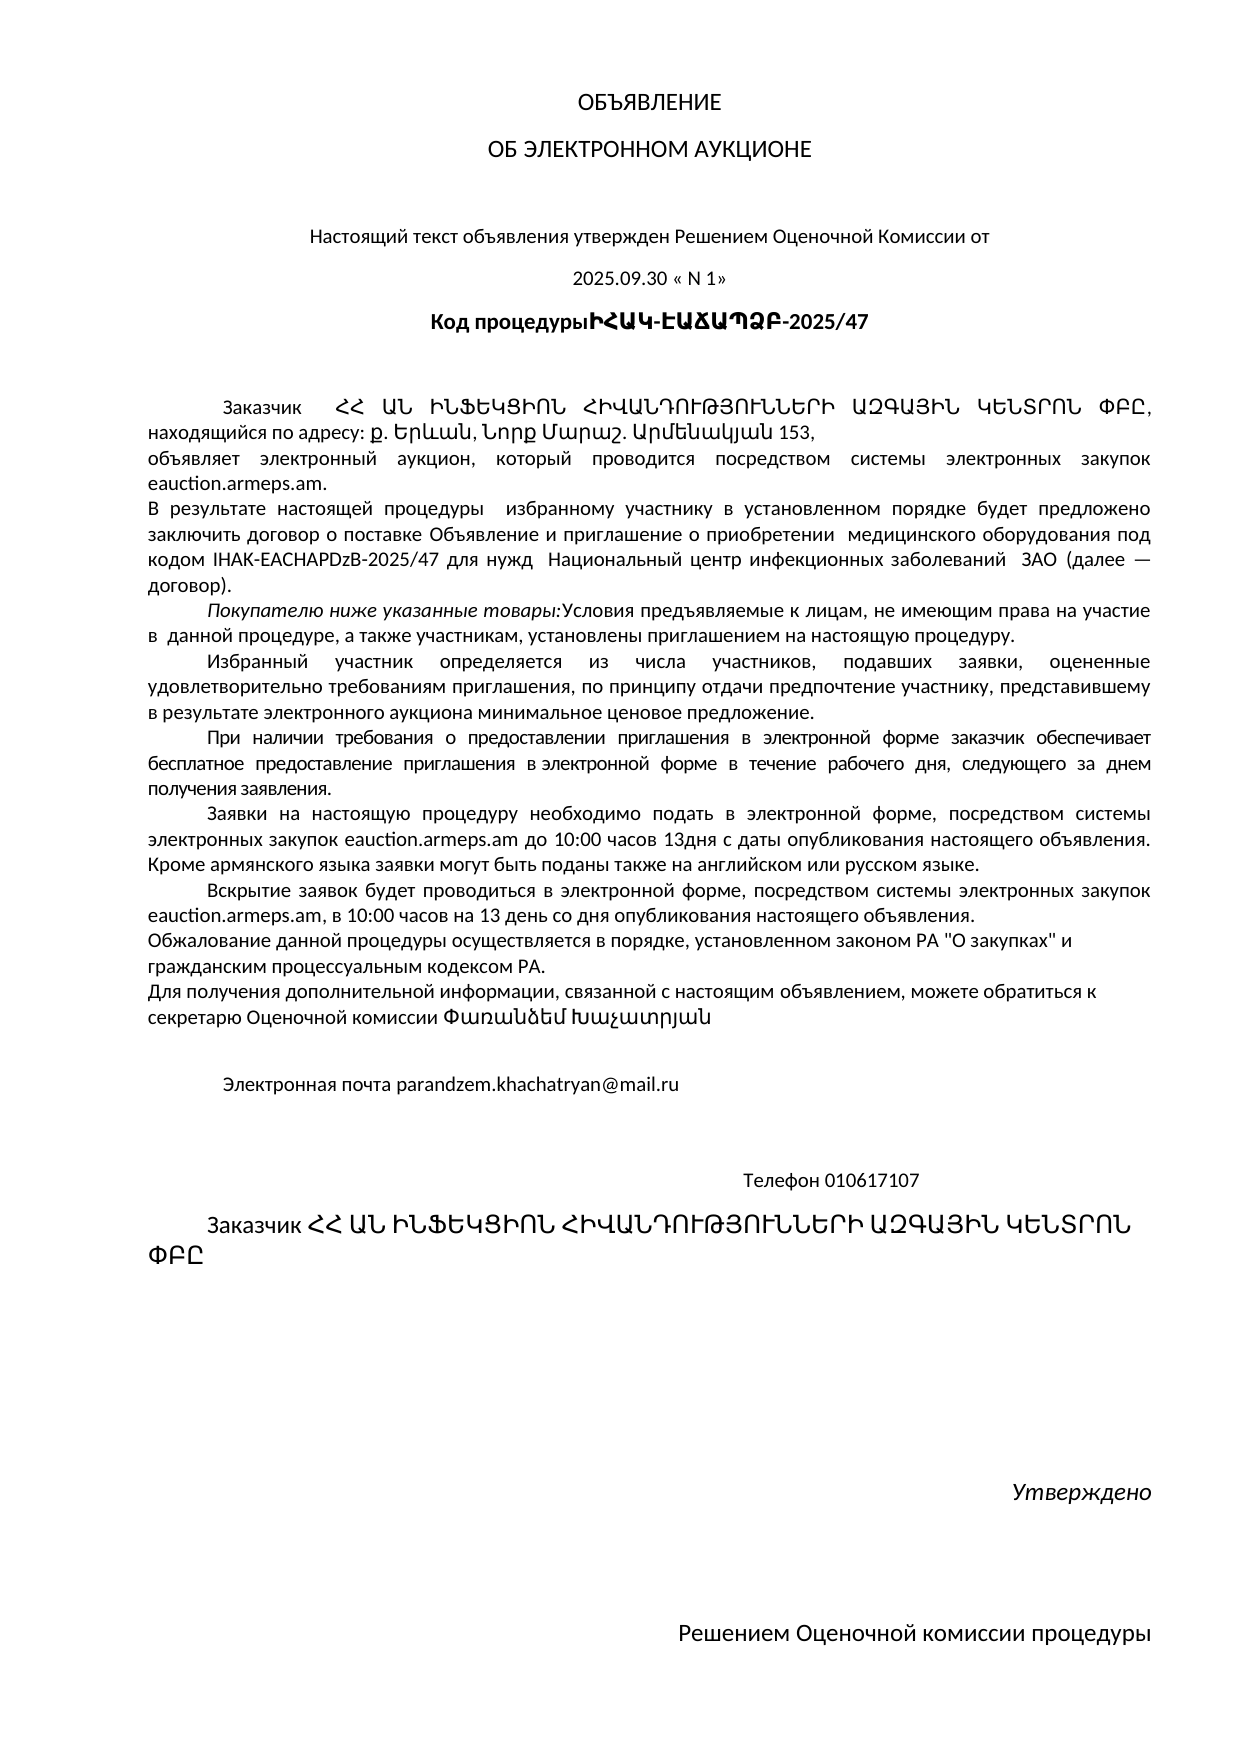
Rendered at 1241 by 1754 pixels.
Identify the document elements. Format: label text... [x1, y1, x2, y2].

text Заказчик ՀՀ ԱՆ ԻՆՖԵԿՑԻՈՆ ՀԻՎԱՆԴՈՒԹՅՈՒՆՆԵՐԻ ԱԶԳԱՅԻՆ ԿԵՆՏՐՈՆ ՓԲԸ, находящийся по адресу: ք. Երևան, Նորք Մարաշ. Արմենակյան 153, [148, 394, 1152, 445]
text При наличии требования о предоставлении приглашения в электронной форме заказчик обеспечивает бесплатное предоставление приглашения в электронной форме в течение рабочего дня, следующего за днем получения заявления. [148, 724, 1152, 801]
text Вскрытие заявок будет проводиться в электронной форме, посредством системы электронных закупок eauction.armeps.am, в 10:00 часов на 13 день со дня опубликования настоящего объявления. [148, 877, 1152, 928]
text Электронная почта parandzem.khachatryan@mail.ru [148, 1071, 1152, 1097]
text Заказчик ՀՀ ԱՆ ԻՆՖԵԿՑԻՈՆ ՀԻՎԱՆԴՈՒԹՅՈՒՆՆԵՐԻ ԱԶԳԱՅԻՆ ԿԵՆՏՐՈՆ ՓԲԸ [148, 1209, 1152, 1270]
text Избранный участник определяется из числа участников, подавших заявки, оцененные удовлетворительно требованиям приглашения, по принципу отдачи предпочтение участнику, представившему в результате электронного аукциона минимальное ценовое предложение. [148, 648, 1152, 724]
text Телефон 010617107 [325, 1113, 1152, 1193]
text Код процедурыԻՀԱԿ-ԷԱՃԱՊՁԲ-2025/47 [148, 307, 1152, 335]
text Для получения дополнительной информации, связанной с настоящим объявлением, можете обратиться к секретарю Оценочной комиссии Փառանձեմ Խաչատրյան [148, 978, 1152, 1029]
text Утверждено [148, 1476, 1152, 1506]
text 2025.09.30 « N 1» [148, 265, 1152, 290]
text ОБ ЭЛЕКТРОННОМ АУКЦИОНЕ [148, 134, 1152, 164]
text объявляет электронный аукцион, который проводится посредством системы электронных закупок eauction.armeps.am. [148, 445, 1152, 496]
text Решением Оценочной комиссии процедуры [148, 1617, 1152, 1648]
text ОБЪЯВЛЕНИЕ [148, 86, 1152, 117]
text Покупателю ниже указанные товары:Условия предъявляемые к лицам, не имеющим права на участие в данной процедуре, а также участникам, установлены приглашением на настоящую процедуру. [148, 597, 1152, 648]
text Заявки на настоящую процедуру необходимо подать в электронной форме, посредством системы электронных закупок eauction.armeps.am до 10:00 часов 13дня с даты опубликования настоящего объявления. Кроме армянского языка заявки могут быть поданы также на английском или русском языке. [148, 801, 1152, 877]
text Настоящий текст объявления утвержден Решением Оценочной Комиссии от [148, 223, 1152, 248]
text В результате настоящей процедуры избранному участнику в установленном порядке будет предложено заключить договор о поставке Объявление и приглашение о приобретении медицинского оборудования под кодом IHAK-EACHAPDzB-2025/47 для нужд Национальный центр инфекционных заболеваний ЗАО (далее — договор). [148, 496, 1152, 597]
text Обжалование данной процедуры осуществляется в порядке, установленном законом РА "О закупках" и гражданским процессуальным кодексом РА. [148, 928, 1152, 978]
